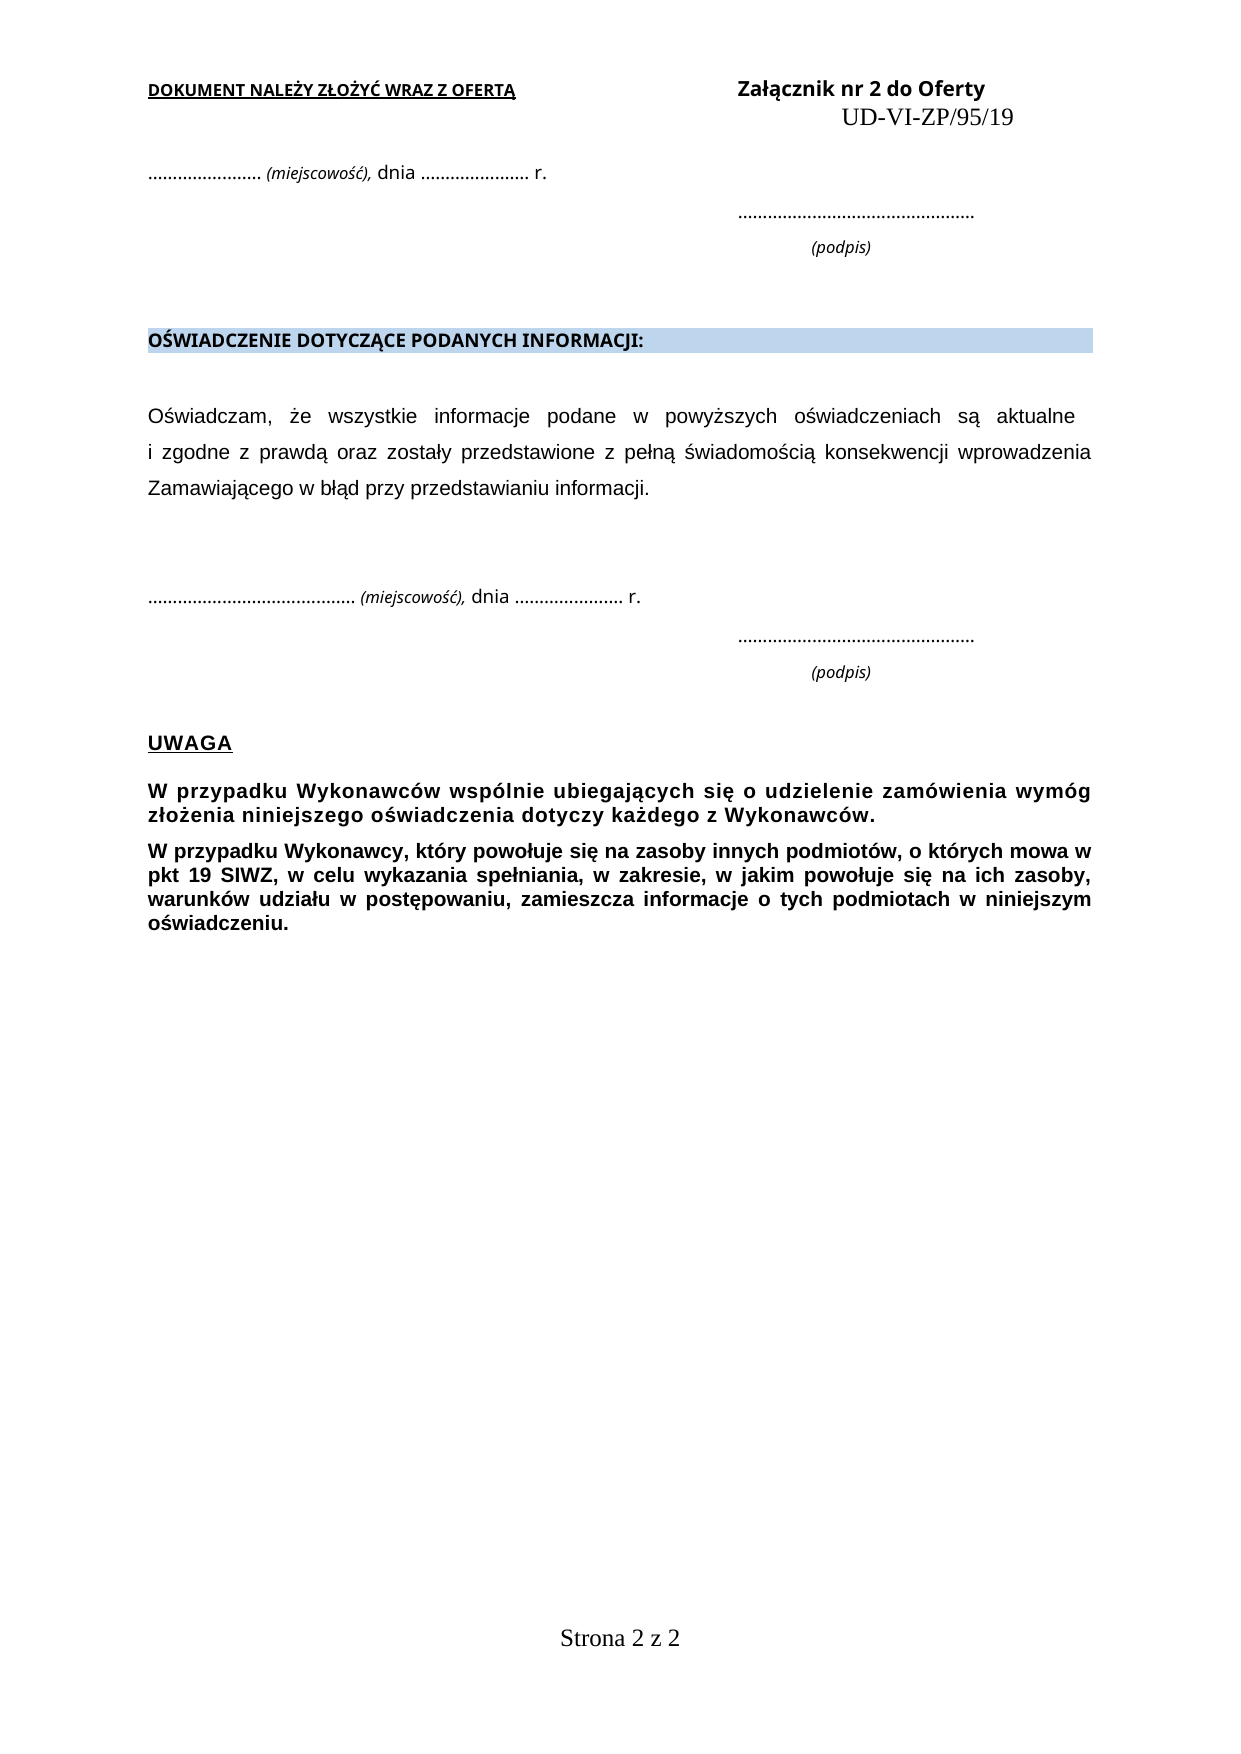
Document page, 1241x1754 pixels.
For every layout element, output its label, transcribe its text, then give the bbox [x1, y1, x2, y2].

text (podpis) [738, 236, 1093, 259]
text W przypadku Wykonawcy, który powołuje się na zasoby innych podmiotów, o których mowa w pkt 19 SIWZ, w celu wykazania spełniania, w zakresie, w jakim powołuje się na ich zasoby, warunków udziału w postępowaniu, zamieszcza informacje o tych podmiotach w niniejszym oświadczeniu. [148, 839, 1093, 935]
text ………………………………………… [148, 198, 1093, 223]
text (podpis) [738, 660, 1093, 683]
text W przypadku Wykonawców wspólnie ubiegających się o udzielenie zamówienia wymóg złożenia niniejszego oświadczenia dotyczy każdego z Wykonawców. [148, 778, 1093, 826]
text UWAGA [148, 731, 1093, 754]
text ………………………………………… [148, 622, 1093, 648]
text ………………………….….……. (miejscowość), dnia …………………. r. [148, 584, 1093, 609]
text Oświadczam, że wszystkie informacje podane w powyższych oświadczeniach są aktualne i zgodne z prawdą oraz zostały przedstawione z pełną świadomością konsekwencji wprowadzenia Zamawiającego w błąd przy przedstawianiu informacji. [148, 404, 1093, 500]
text OŚWIADCZENIE DOTYCZĄCE PODANYCH INFORMACJI: [148, 328, 1093, 353]
text …………….……. (miejscowość), dnia …………………. r. [148, 160, 1093, 185]
